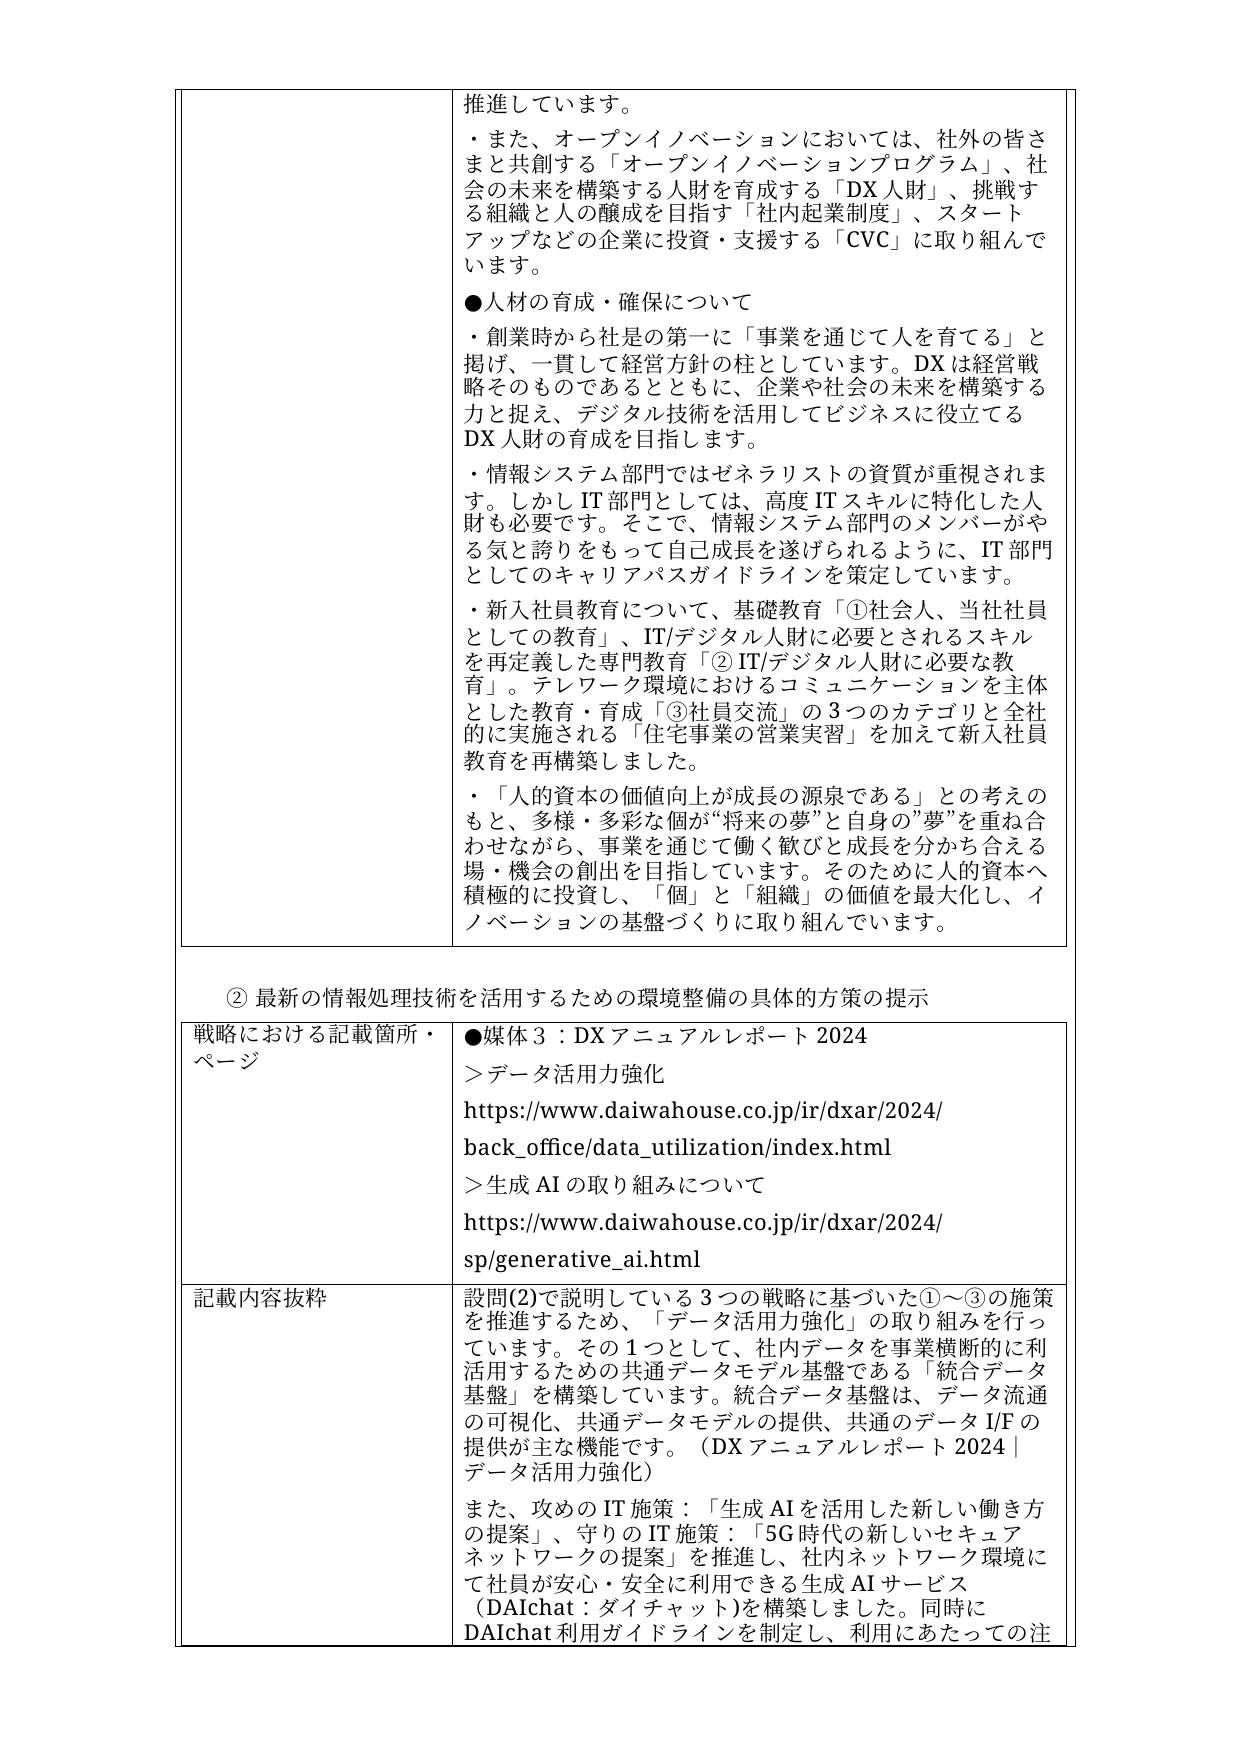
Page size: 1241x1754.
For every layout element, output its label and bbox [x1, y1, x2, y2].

table_cell [176, 90, 1075, 1646]
